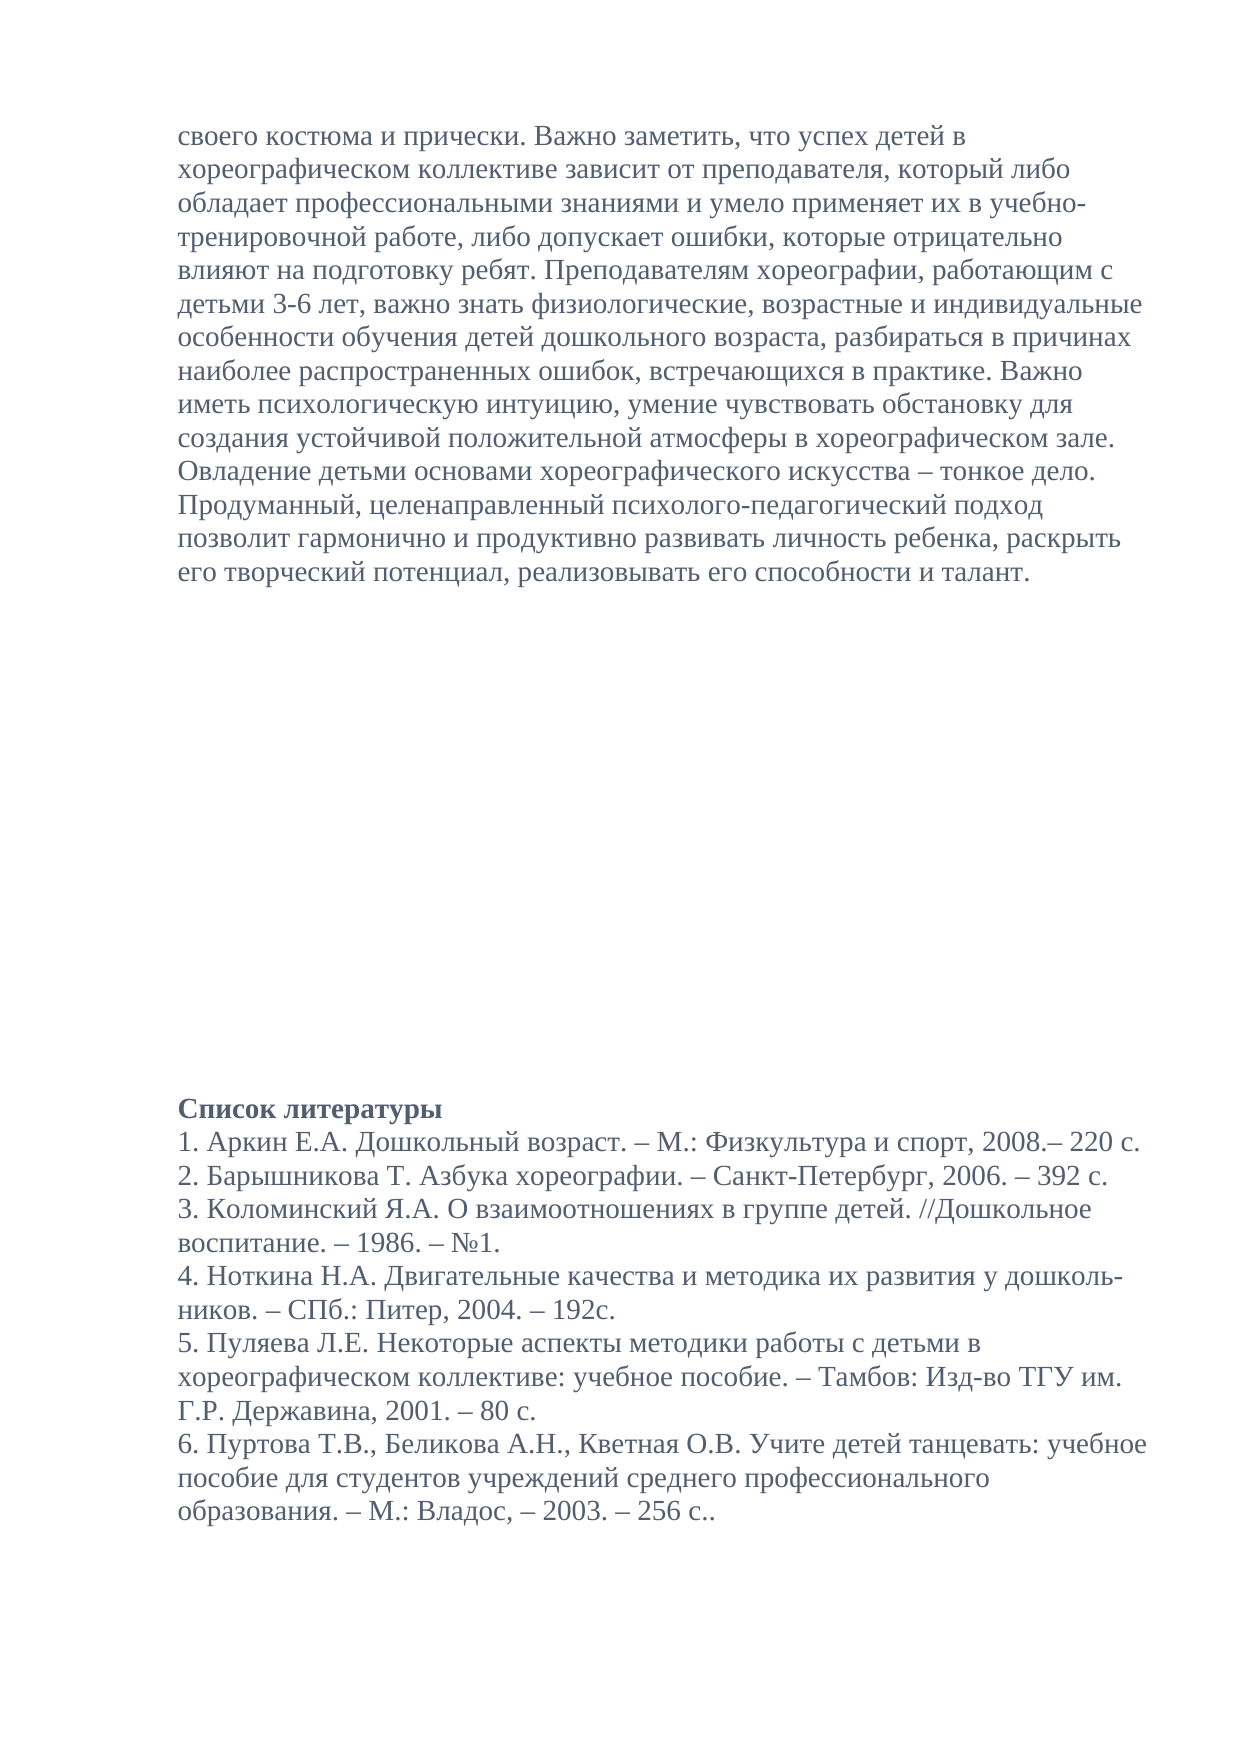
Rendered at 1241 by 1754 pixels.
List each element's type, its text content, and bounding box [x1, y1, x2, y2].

text Список литературы [177, 1091, 1152, 1124]
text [177, 118, 1152, 588]
text 3. Коломинский Я.А. О взаимоотношениях в группе детей. //Дошкольное воспитание. – 1986. – №1. [177, 1191, 1152, 1258]
text 6. Пуртова Т.В., Беликова А.Н., Кветная О.В. Учите детей танцевать: учебное пособие для студентов учреждений среднего профессионального образования. – М.: Владос, – 2003. – 256 с.. [177, 1426, 1152, 1527]
text 2. Барышникова Т. Азбука хореографии. – Санкт-Петербург, 2006. – 392 с. [177, 1158, 1152, 1191]
text 5. Пуляева Л.Е. Некоторые аспекты методики работы с детьми в хореографическом коллективе: учебное пособие. – Тамбов: Изд-во ТГУ им. Г.Р. Державина, 2001. – 80 с. [177, 1326, 1152, 1426]
text 4. Ноткина Н.А. Двигательные качества и методика их развития у дошколь- ников. – СПб.: Питер, 2004. – 192с. [177, 1258, 1152, 1326]
text 1. Аркин Е.А. Дошкольный возраст. – М.: Физкультура и спорт, 2008.– 220 с. [177, 1124, 1152, 1158]
